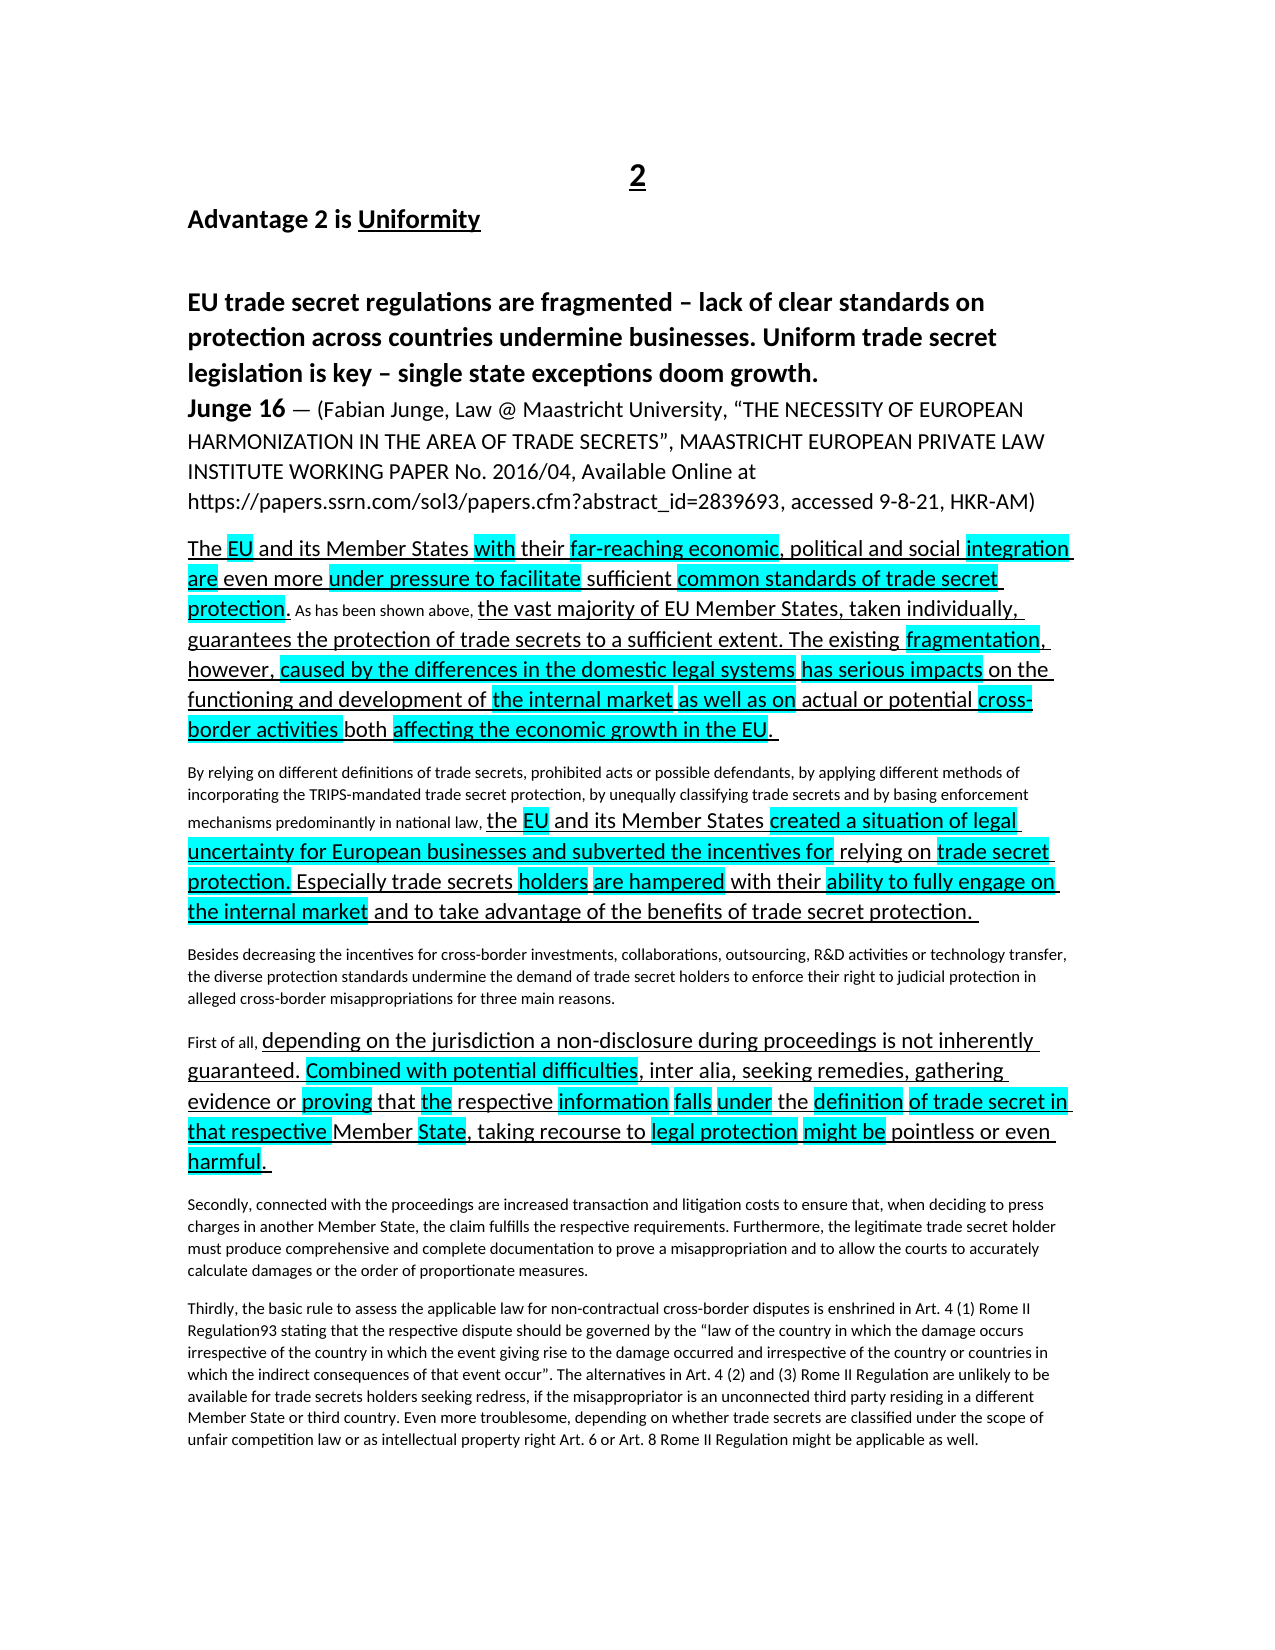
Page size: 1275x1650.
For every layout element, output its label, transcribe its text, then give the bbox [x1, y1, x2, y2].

text Besides decreasing the incentives for cross-border investments, collaborations, outsourcing, R&D activities or technology transfer, the diverse protection standards undermine the demand of trade secret holders to enforce their right to judicial protection in alleged cross-border misappropriations for three main reasons. [187, 944, 1087, 1008]
subtitle 2 [187, 154, 1087, 195]
text Secondly, connected with the proceedings are increased transaction and litigation costs to ensure that, when deciding to press charges in another Member State, the claim fulfills the respective requirements. Furthermore, the legitimate trade secret holder must produce comprehensive and complete documentation to prove a misappropriation and to allow the courts to accurately calculate damages or the order of proportionate measures. [187, 1194, 1087, 1280]
text The EU and its Member States with their far-reaching economic, political and social integration are even more under pressure to facilitate sufficient common standards of trade secret protection. As has been shown above, the vast majority of EU Member States, taken individually, guarantees the protection of trade secrets to a sufficient extent. The existing fragmentation, however, caused by the differences in the domestic legal systems has serious impacts on the functioning and development of the internal market as well as on actual or potential cross-border activities both affecting the economic growth in the EU. [187, 534, 1087, 743]
text By relying on different definitions of trade secrets, prohibited acts or possible defendants, by applying different methods of incorporating the TRIPS-mandated trade secret protection, by unequally classifying trade secrets and by basing enforcement mechanisms predominantly in national law, the EU and its Member States created a situation of legal uncertainty for European businesses and subverted the incentives for relying on trade secret protection. Especially trade secrets holders are hampered with their ability to fully engage on the internal market and to take advantage of the benefits of trade secret protection. [187, 762, 1087, 925]
subtitle Advantage 2 is Uniformity [187, 202, 1087, 235]
text First of all, depending on the jurisdiction a non-disclosure during proceedings is not inherently guaranteed. Combined with potential difficulties, inter alia, seeking remedies, gathering evidence or proving that the respective information falls under the definition of trade secret in that respective Member State, taking recourse to legal protection might be pointless or even harmful. [187, 1026, 1087, 1175]
text Junge 16 — (Fabian Junge, Law @ Maastricht University, “THE NECESSITY OF EUROPEAN HARMONIZATION IN THE AREA OF TRADE SECRETS”, MAASTRICHT EUROPEAN PRIVATE LAW INSTITUTE WORKING PAPER No. 2016/04, Available Online at https://papers.ssrn.com/sol3/papers.cfm?abstract_id=2839693, accessed 9-8-21, HKR-AM) [187, 392, 1087, 515]
text Thirdly, the basic rule to assess the applicable law for non-contractual cross-border disputes is enshrined in Art. 4 (1) Rome II Regulation93 stating that the respective dispute should be governed by the “law of the country in which the damage occurs irrespective of the country in which the event giving rise to the damage occurred and irrespective of the country or countries in which the indirect consequences of that event occur”. The alternatives in Art. 4 (2) and (3) Rome II Regulation are unlikely to be available for trade secrets holders seeking redress, if the misappropriator is an unconnected third party residing in a different Member State or third country. Even more troublesome, depending on whether trade secrets are classified under the scope of unfair competition law or as intellectual property right Art. 6 or Art. 8 Rome II Regulation might be applicable as well. [187, 1298, 1087, 1450]
subtitle EU trade secret regulations are fragmented – lack of clear standards on protection across countries undermine businesses. Uniform trade secret legislation is key – single state exceptions doom growth. [187, 285, 1087, 389]
